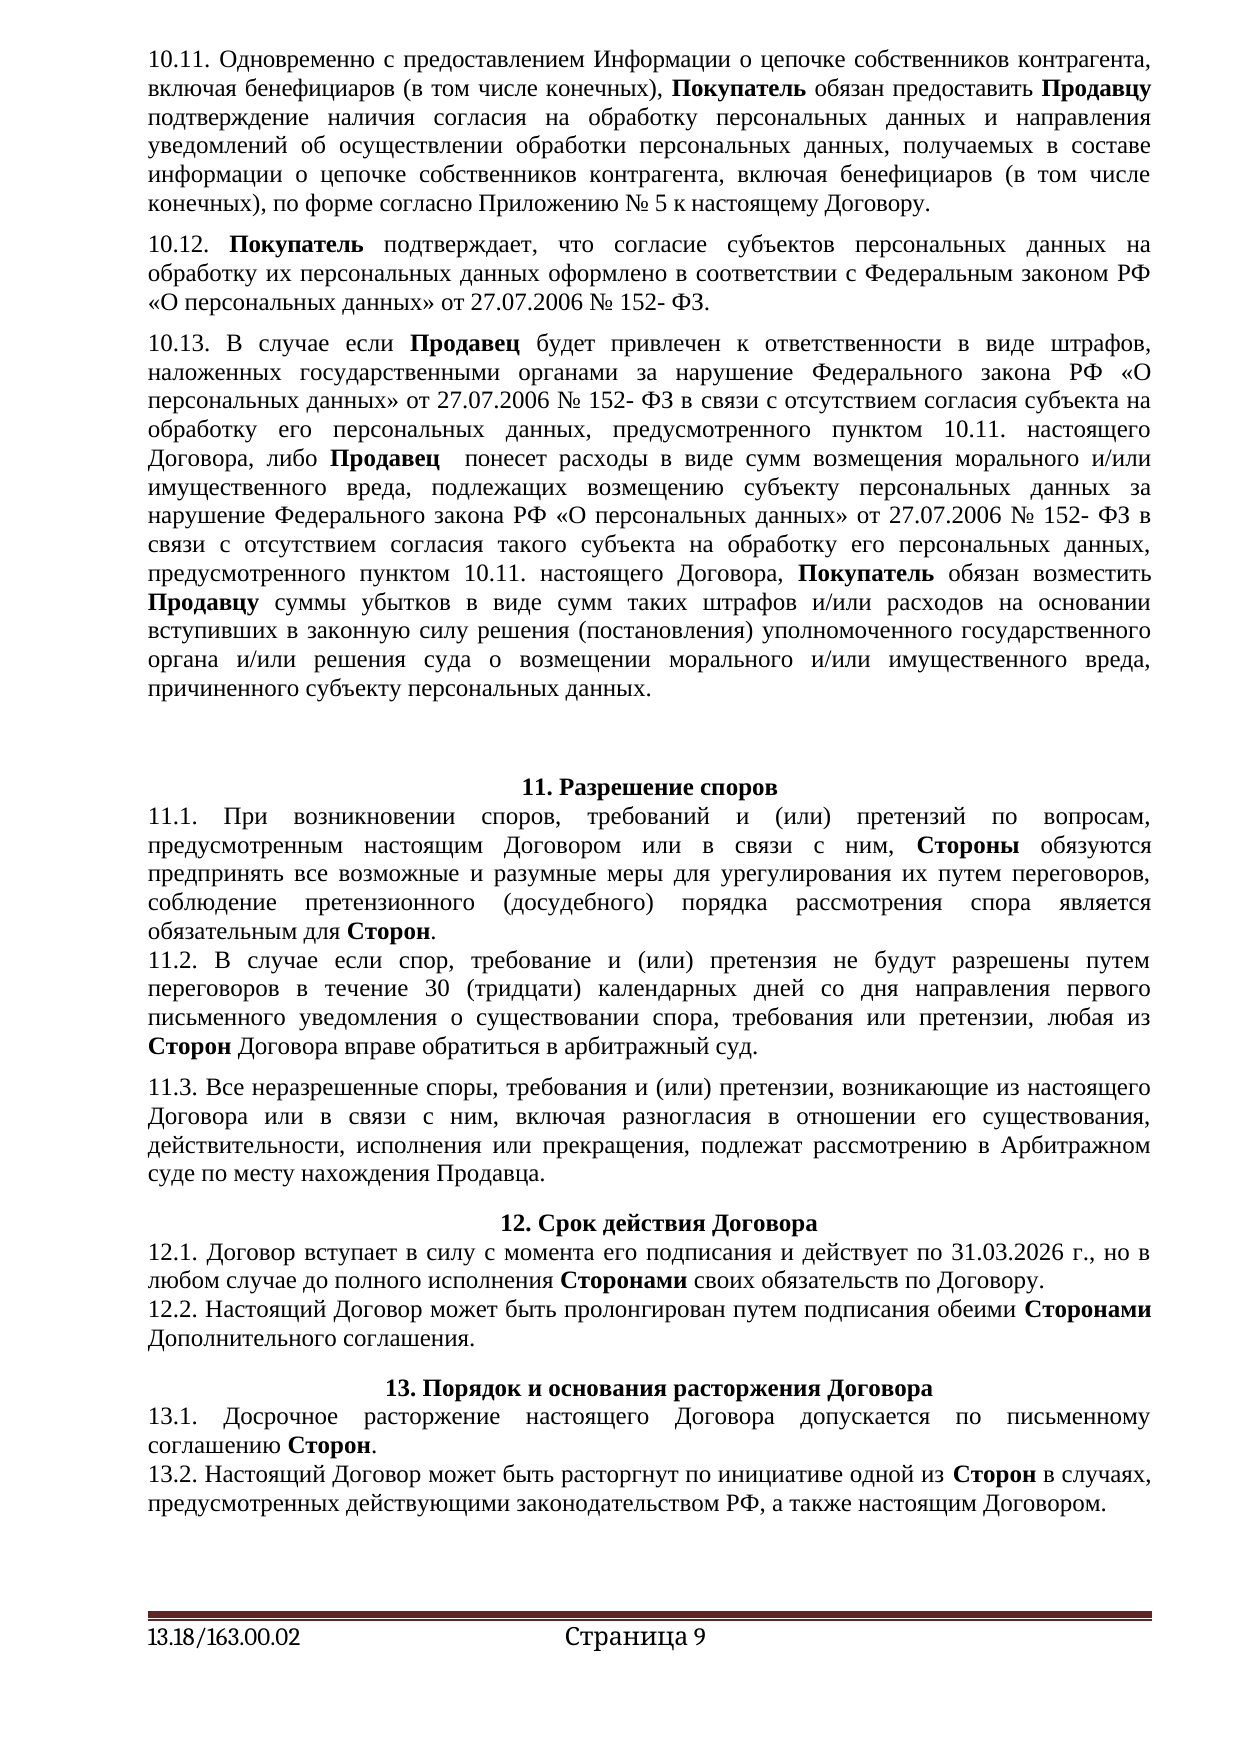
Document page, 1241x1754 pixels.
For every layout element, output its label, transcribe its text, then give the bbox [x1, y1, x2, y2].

text 13.1. Досрочное расторжение настоящего Договора допускается по письменному соглашению Сторон. [148, 1401, 1152, 1459]
text 13. Порядок и основания расторжения Договора [166, 1373, 1152, 1401]
text 12. Срок действия Договора [166, 1208, 1152, 1237]
text 13.2. Настоящий Договор может быть расторгнут по инициативе одной из Сторон в случаях, предусмотренных действующими законодательством РФ, а также настоящим Договором. [148, 1459, 1152, 1516]
text 11.3. Все неразрешенные споры, требования и (или) претензии, возникающие из настоящего Договора или в связи с ним, включая разногласия в отношении его существования, действительности, исполнения или прекращения, подлежат рассмотрению в Арбитражном суде по месту нахождения Продавца. [148, 1072, 1152, 1187]
text 12.1. Договор вступает в силу с момента его подписания и действует по 31.03.2026 г., но в любом случае до полного исполнения Сторонами своих обязательств по Договору. [148, 1237, 1152, 1294]
text 10.13. В случае если Продавец будет привлечен к ответственности в виде штрафов, наложенных государственными органами за нарушение Федерального закона РФ «О персональных данных» от 27.07.2006 № 152- ФЗ в связи с отсутствием согласия субъекта на обработку его персональных данных, предусмотренного пунктом 10.11. настоящего Договора, либо Продавец понесет расходы в виде сумм возмещения морального и/или имущественного вреда, подлежащих возмещению субъекту персональных данных за нарушение Федерального закона РФ «О персональных данных» от 27.07.2006 № 152- ФЗ в связи с отсутствием согласия такого субъекта на обработку его персональных данных, предусмотренного пунктом 10.11. настоящего Договора, Покупатель обязан возместить Продавцу суммы убытков в виде сумм таких штрафов и/или расходов на основании вступивших в законную силу решения (постановления) уполномоченного государственного органа и/или решения суда о возмещении морального и/или имущественного вреда, причиненного субъекту персональных данных. [148, 328, 1152, 702]
text 11. Разрешение споров [148, 772, 1152, 801]
title 10.11. Одновременно с предоставлением Информации о цепочке собственников контрагента, включая бенефициаров (в том числе конечных), Покупатель обязан предоставить Продавцу подтверждение наличия согласия на обработку персональных данных и направления уведомлений об осуществлении обработки персональных данных, получаемых в составе информации о цепочке собственников контрагента, включая бенефициаров (в том числе конечных), по форме согласно Приложению № 5 к настоящему Договору. [148, 44, 1152, 217]
text 12.2. Настоящий Договор может быть пролонгирован путем подписания обеими Сторонами Дополнительного соглашения. [148, 1294, 1152, 1352]
text 11.2. В случае если спор, требование и (или) претензия не будут разрешены путем переговоров в течение 30 (тридцати) календарных дней со дня направления первого письменного уведомления о существовании спора, требования или претензии, любая из Сторон Договора вправе обратиться в арбитражный суд. [148, 945, 1152, 1060]
text 11.1. При возникновении споров, требований и (или) претензий по вопросам, предусмотренным настоящим Договором или в связи с ним, Стороны обязуются предпринять все возможные и разумные меры для урегулирования их путем переговоров, соблюдение претензионного (досудебного) порядка рассмотрения спора является обязательным для Сторон. [148, 801, 1152, 945]
title 10.12. Покупатель подтверждает, что согласие субъектов персональных данных на обработку их персональных данных оформлено в соответствии с Федеральным законом РФ «О персональных данных» от 27.07.2006 № 152- ФЗ. [148, 229, 1152, 316]
